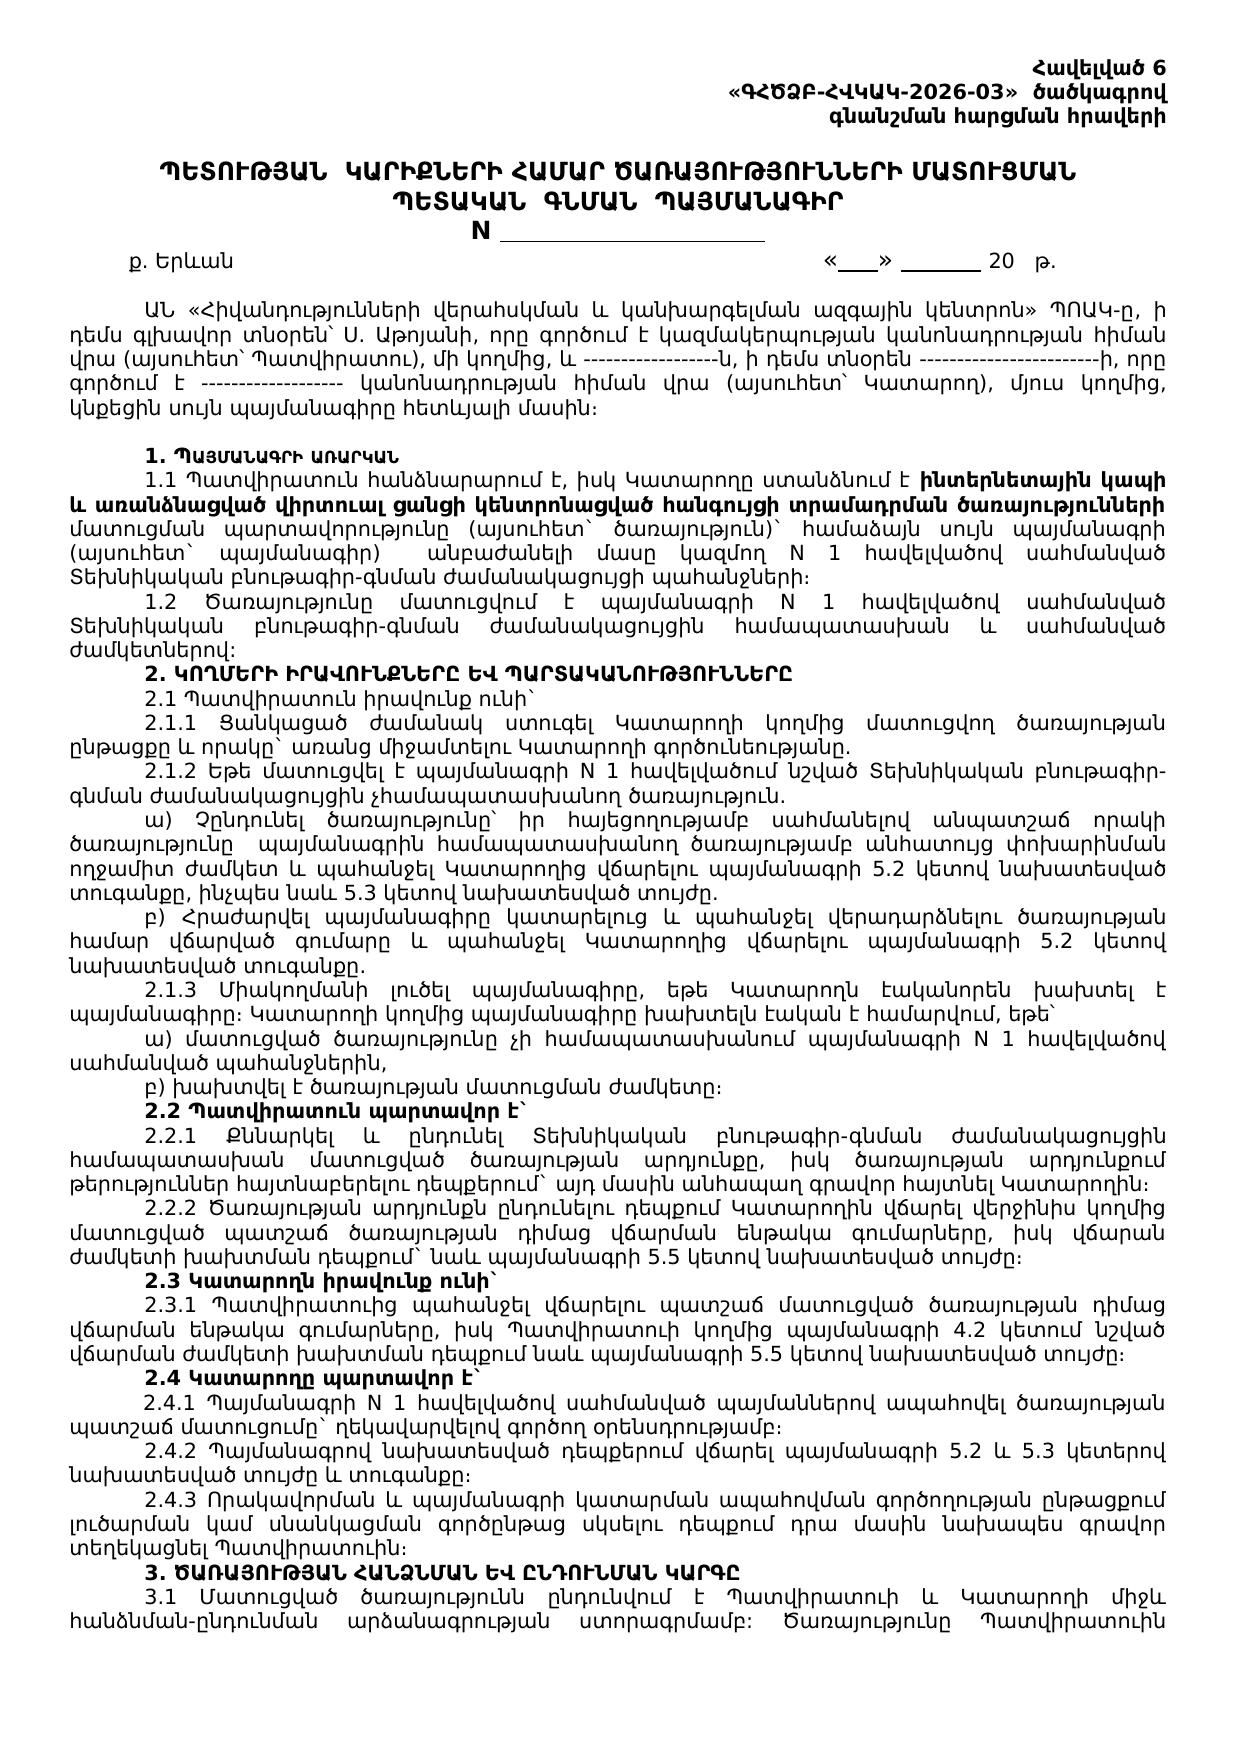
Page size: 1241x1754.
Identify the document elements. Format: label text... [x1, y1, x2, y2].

text 1. Պայմանագրի առարկան [69, 444, 1167, 468]
text ԱՆ «Հիվանդությունների վերահսկման և կանխարգելման ազգային կենտրոն» ՊՈԱԿ-ը, ի դեմս գլխավոր տնօրեն՝ Ս. Աթոյանի, որը գործում է կազմակերպության կանոնադրության հիման վրա (այսուհետ՝ Պատվիրատու), մի կողմից, և ------------------ն, ի դեմս տնօրեն ------------------------ի, որը գործում է ------------------- կանոնադրության հիման վրա (այսուհետ՝ Կատարող), մյուս կողմից, կնքեցին սույն պայմանագիրը հետևյալի մասին։ [69, 298, 1167, 420]
text 1.1 Պատվիրատուն հանձնարարում է, իսկ Կատարողը ստանձնում է ինտերնետային կապի և առանձնացված վիրտուալ ցանցի կենտրոնացված հանգույցի տրամադրման ծառայությունների մատուցման պարտավորությունը (այսուհետ` ծառայություն)` համաձայն սույն պայմանագրի (այսուհետ` պայմանագիր) անբաժանելի մասը կազմող N 1 հավելվածով սահմանված Տեխնիկական բնութագիր-գնման ժամանակացույցի պահանջների։ [69, 468, 1167, 590]
text 2.3.1 Պատվիրատուից պահանջել վճարելու պատշաճ մատուցված ծառայության դիմաց վճարման ենթակա գումարները, իսկ Պատվիրատուի կողմից պայմանագրի 4.2 կետում նշված վճարման ժամկետի խախտման դեպքում նաև պայմանագրի 5.5 կետով նախատեսված տույժը։ [69, 1293, 1167, 1366]
text 2.2 Պատվիրատուն պարտավոր է` [69, 1099, 1167, 1124]
text 2.1.2 Եթե մատուցվել է պայմանագրի N 1 հավելվածում նշված Տեխնիկական բնութագիր-գնման ժամանակացույցին չհամապատասխանող ծառայություն. [69, 759, 1167, 808]
text 2.4.3 Որակավորման և պայմանագրի կատարման ապահովման գործողության ընթացքում լուծարման կամ սնանկացման գործընթաց սկսելու դեպքում դրա մասին նախապես գրավոր տեղեկացնել Պատվիրատուին։ [69, 1488, 1167, 1561]
text ք. Երևան « » 20 թ. [69, 245, 1167, 274]
text գնանշման հարցման հրավերի [69, 104, 1167, 128]
text 2.3 Կատարողն իրավունք ունի` [69, 1269, 1167, 1293]
text 2.1.3 Միակողմանի լուծել պայմանագիրը, եթե Կատարողն էականորեն խախտել է պայմանագիրը։ Կատարողի կողմից պայմանագիրը խախտելն էական է համարվում, եթե՝ [69, 978, 1167, 1027]
text 2. ԿՈՂՄԵՐԻ ԻՐԱՎՈՒՆՔՆԵՐԸ ԵՎ ՊԱՐՏԱԿԱՆՈՒԹՅՈՒՆՆԵՐԸ [69, 662, 1167, 687]
text ա) մատուցված ծառայությունը չի համապատասխանում պայմանագրի N 1 հավելվածով սահմանված պահանջներին, [69, 1027, 1167, 1075]
text բ) Հրաժարվել պայմանագիրը կատարելուց և պահանջել վերադարձնելու ծառայության համար վճարված գումարը և պահանջել Կատարողից վճարելու պայմանագրի 5.2 կետով նախատեսված տուգանքը. [69, 905, 1167, 978]
text ա) Չընդունել ծառայությունը՝ իր հայեցողությամբ սահմանելով անպատշաճ որակի ծառայությունը պայմանագրին համապատասխանող ծառայությամբ անհատույց փոխարինման ողջամիտ ժամկետ և պահանջել Կատարողից վճարելու պայմանագրի 5.2 կետով նախատեսված տուգանքը, ինչպես նաև 5.3 կետով նախատեսված տույժը. [69, 808, 1167, 905]
text 2.1.1 Ցանկացած ժամանակ ստուգել Կատարողի կողմից մատուցվող ծառայության ընթացքը և որակը` առանց միջամտելու Կատարողի գործունեությանը. [69, 711, 1167, 759]
text 2.4.2 Պայմանագրով նախատեսված դեպքերում վճարել պայմանագրի 5.2 և 5.3 կետերով նախատեսված տույժը և տուգանքը։ [69, 1439, 1167, 1488]
text Հավելված 6 [69, 56, 1167, 80]
text ՊԵՏՈՒԹՅԱՆ ԿԱՐԻՔՆԵՐԻ ՀԱՄԱՐ ԾԱՌԱՅՈՒԹՅՈՒՆՆԵՐԻ ՄԱՏՈՒՑՄԱՆ [54, 157, 1167, 187]
text 2.1 Պատվիրատուն իրավունք ունի` [69, 687, 1167, 711]
text N [54, 216, 1167, 245]
text 3. ԾԱՌԱՅՈՒԹՅԱՆ ՀԱՆՁՆՄԱՆ ԵՎ ԸՆԴՈՒՆՄԱՆ ԿԱՐԳԸ [69, 1561, 1167, 1585]
text 2.2.2 Ծառայության արդյունքն ընդունելու դեպքում Կատարողին վճարել վերջինիս կողմից մատուցված պատշաճ ծառայության դիմաց վճարման ենթակա գումարները, իսկ վճարան ժամկետի խախտման դեպքում` նաև պայմանագրի 5.5 կետով նախատեսված տույժը։ [69, 1196, 1167, 1269]
text «ԳՀԾՁԲ-ՀՎԿԱԿ-2026-03» ծածկագրով [69, 80, 1167, 104]
text 2.4 Կատարողը պարտավոր է` [69, 1366, 1167, 1391]
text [69, 1585, 1167, 1633]
text 2.4.1 Պայմանագրի N 1 հավելվածով սահմանված պայմաններով ապահովել ծառայության պատշաճ մատուցումը` ղեկավարվելով գործող օրենսդրությամբ։ [69, 1391, 1167, 1439]
text բ) խախտվել է ծառայության մատուցման ժամկետը։ [69, 1075, 1167, 1099]
text 1.2 Ծառայությունը մատուցվում է պայմանագրի N 1 հավելվածով սահմանված Տեխնիկական բնութագիր-գնման ժամանակացույցին համապատասխան և սահմանված ժամկետներով: [69, 590, 1167, 662]
text ՊԵՏԱԿԱՆ ԳՆՄԱՆ ՊԱՅՄԱՆԱԳԻՐ [54, 187, 1167, 216]
text 2.2.1 Քննարկել և ընդունել Տեխնիկական բնութագիր-գնման ժամանակացույցին համապատասխան մատուցված ծառայության արդյունքը, իսկ ծառայության արդյունքում թերություններ հայտնաբերելու դեպքերում` այդ մասին անհապաղ գրավոր հայտնել Կատարողին։ [69, 1124, 1167, 1196]
